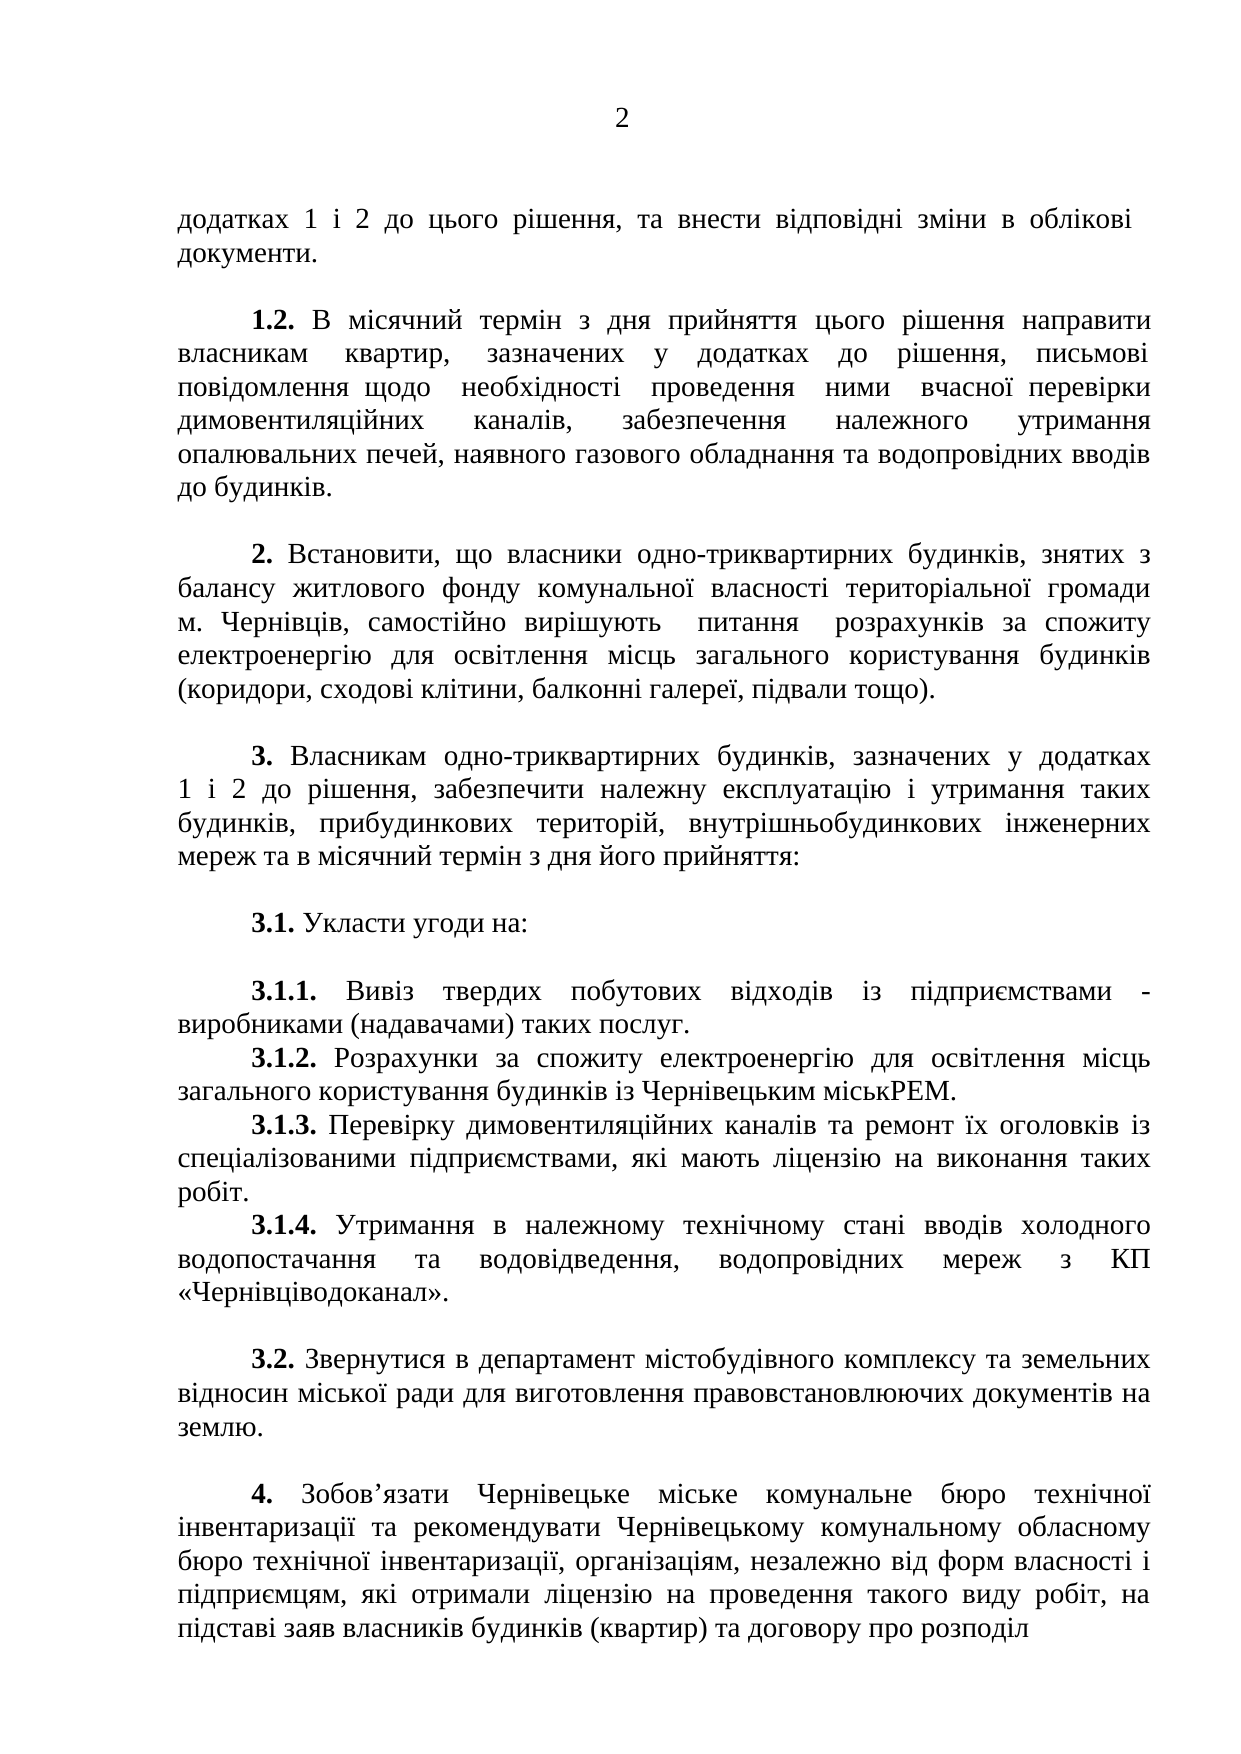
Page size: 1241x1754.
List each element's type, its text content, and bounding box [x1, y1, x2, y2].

text 1.2. В місячний термін з дня прийняття цього рішення направити власникам квартир, зазначених у додатках до рішення, письмові [177, 302, 1152, 369]
text 2. Встановити, що власники одно-триквартирних будинків, знятих з балансу житлового фонду комунальної власності територіальної громади м. Чернівців, самостійно вирішують питання розрахунків за спожиту електроенергію для освітлення місць загального користування будинків (коридори, сходові клітини, балконні галереї, підвали тощо). [177, 537, 1152, 704]
text 3.1.1. Вивіз твердих побутових відходів із підприємствами - виробниками (надавачами) таких послуг. [177, 973, 1152, 1040]
text повідомлення щодо необхідності проведення ними вчасної перевірки димовентиляційних каналів, забезпечення належного утримання опалювальних печей, наявного газового обладнання та водопровідних вводів до будинків. [177, 369, 1152, 503]
text 2 [177, 101, 1133, 134]
text 3.1.3. Перевірку димовентиляційних каналів та ремонт їх оголовків із спеціалізованими підприємствами, які мають ліцензію на виконання таких робіт. [177, 1107, 1152, 1207]
text додатках 1 і 2 до цього рішення, та внести відповідні зміни в облікові документи. [177, 201, 1133, 268]
text 3.1.2. Розрахунки за спожиту електроенергію для освітлення місць загального користування будинків із Чернівецьким міськРЕМ. [177, 1040, 1152, 1107]
text 4. Зобов’язати Чернівецьке міське комунальне бюро технічної інвентаризації та рекомендувати Чернівецькому комунальному обласному бюро технічної інвентаризації, організаціям, незалежно від форм власності і підприємцям, які отримали ліцензію на проведення такого виду робіт, на підставі заяв власників будинків (квартир) та договору про розподіл [177, 1476, 1152, 1643]
text 3. Власникам одно-триквартирних будинків, зазначених у додатках 1 і 2 до рішення, забезпечити належну експлуатацію і утримання таких будинків, прибудинкових територій, внутрішньобудинкових інженерних мереж та в місячний термін з дня його прийняття: [177, 738, 1152, 872]
text 3.2. Звернутися в департамент містобудівного комплексу та земельних відносин міської ради для виготовлення правовстановлюючих документів на землю. [177, 1342, 1152, 1442]
text 3.1.4. Утримання в належному технічному стані вводів холодного водопостачання та водовідведення, водопровідних мереж з КП «Чернівціводоканал». [177, 1207, 1152, 1308]
text 3.1. Укласти угоди на: [177, 906, 1152, 939]
